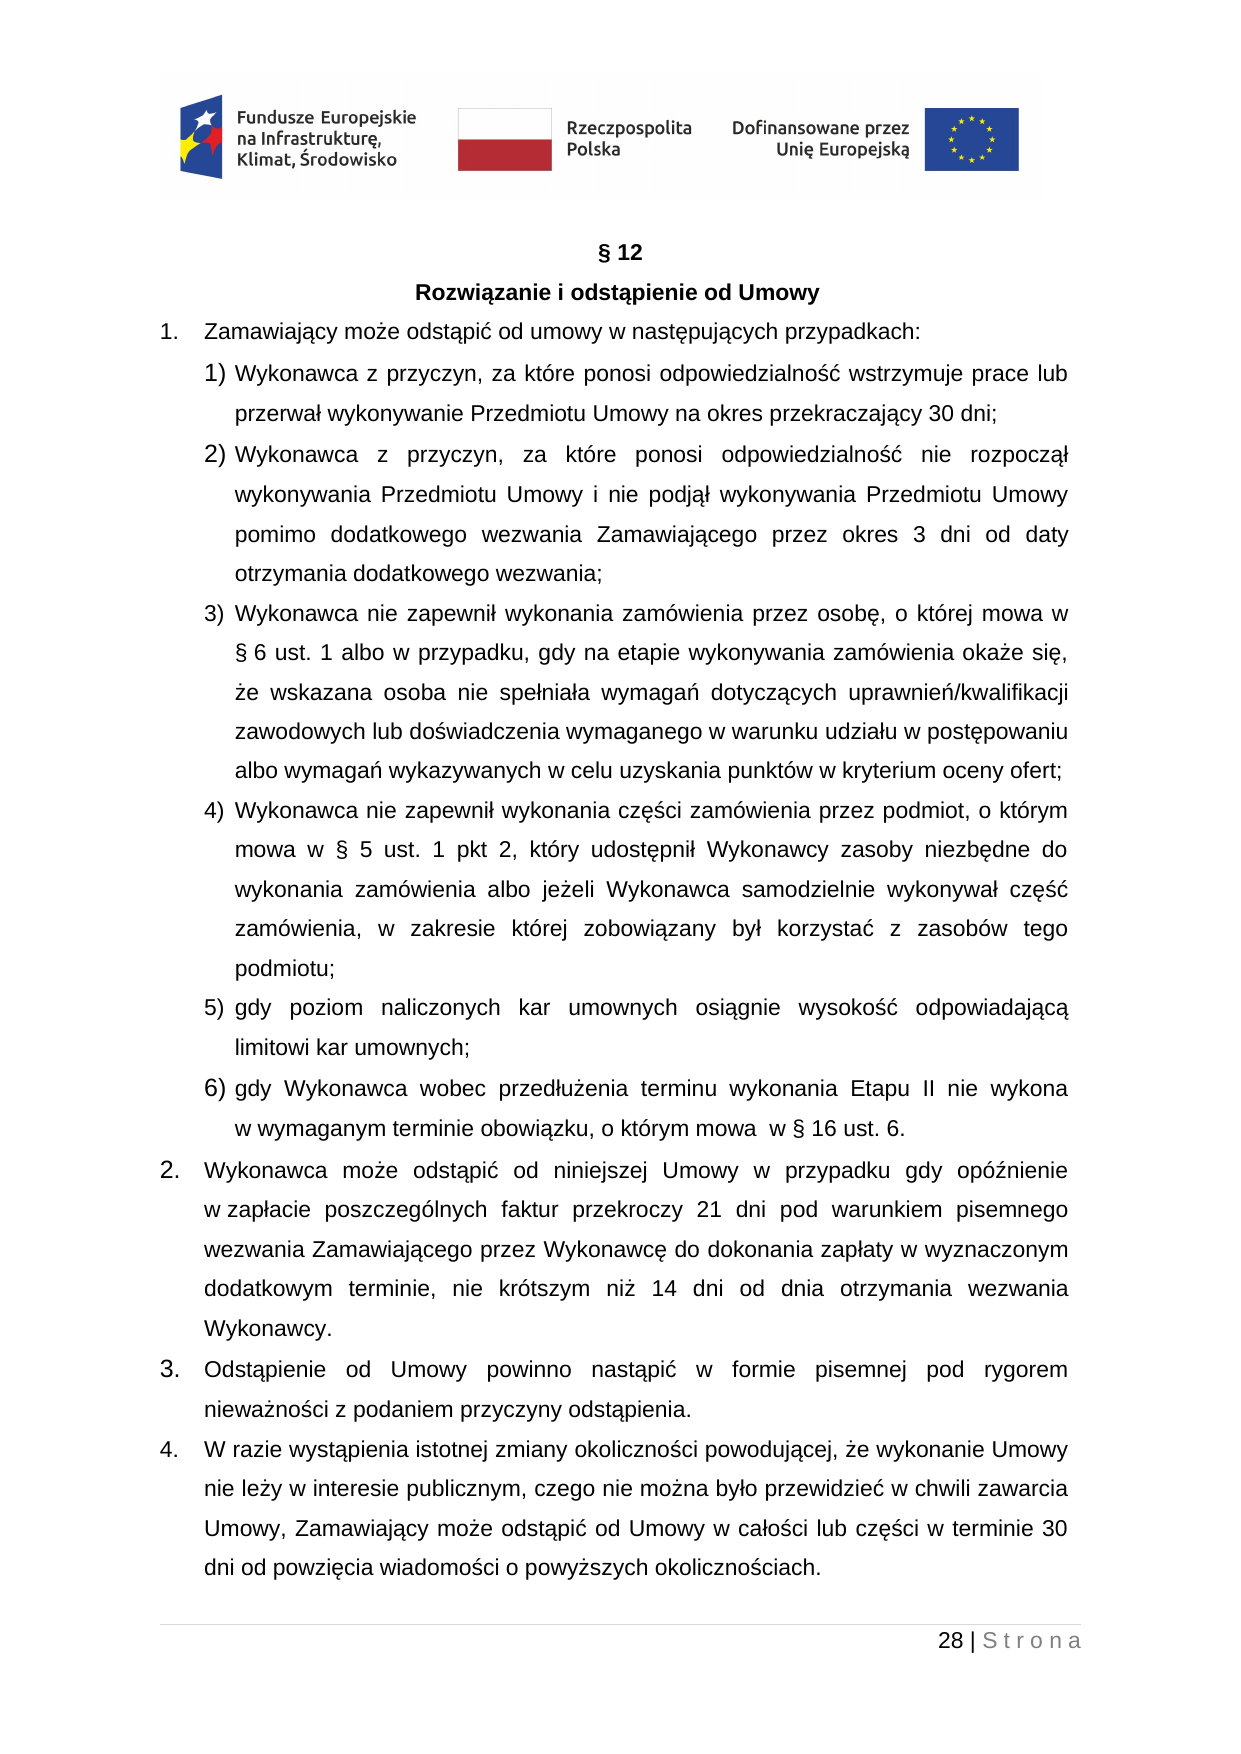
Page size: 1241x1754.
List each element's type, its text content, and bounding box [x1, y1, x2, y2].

picture [159, 73, 1041, 200]
text Rozwiązanie i odstąpienie od Umowy [159, 279, 1075, 305]
list Wykonawca z przyczyn, za które ponosi odpowiedzialność wstrzymuje prace lub przerwał wykonywanie Przedmiotu Umowy na okres przekraczający 30 dni; [204, 358, 1069, 426]
list Wykonawca nie zapewnił wykonania zamówienia przez osobę, o której mowa w § 6 ust. 1 albo w przypadku, gdy na etapie wykonywania zamówienia okaże się, że wskazana osoba nie spełniała wymagań dotyczących uprawnień/kwalifikacji zawodowych lub doświadczenia wymaganego w warunku udziału w postępowaniu albo wymagań wykazywanych w celu uzyskania punktów w kryterium oceny ofert; [204, 599, 1069, 784]
list Odstąpienie od Umowy powinno nastąpić w formie pisemnej pod rygorem nieważności z podaniem przyczyny odstąpienia. [159, 1354, 1069, 1423]
list gdy poziom naliczonych kar umownych osiągnie wysokość odpowiadającą limitowi kar umownych; [204, 994, 1069, 1060]
list W razie wystąpienia istotnej zmiany okoliczności powodującej, że wykonanie Umowy nie leży w interesie publicznym, czego nie można było przewidzieć w chwili zawarcia Umowy, Zamawiający może odstąpić od Umowy w całości lub części w terminie 30 dni od powzięcia wiadomości o powyższych okolicznościach. [159, 1436, 1069, 1581]
list Zamawiający może odstąpić od umowy w następujących przypadkach: [159, 318, 1069, 345]
list Wykonawca nie zapewnił wykonania części zamówienia przez podmiot, o którym mowa w § 5 ust. 1 pkt 2, który udostępnił Wykonawcy zasoby niezbędne do wykonania zamówienia albo jeżeli Wykonawca samodzielnie wykonywał część zamówienia, w zakresie której zobowiązany był korzystać z zasobów tego podmiotu; [204, 797, 1069, 981]
list gdy Wykonawca wobec przedłużenia terminu wykonania Etapu II nie wykona w wymaganym terminie obowiązku, o którym mowa w § 16 ust. 6. [204, 1073, 1069, 1141]
list Wykonawca może odstąpić od niniejszej Umowy w przypadku gdy opóźnienie w zapłacie poszczególnych faktur przekroczy 21 dni pod warunkiem pisemnego wezwania Zamawiającego przez Wykonawcę do dokonania zapłaty w wyznaczonym dodatkowym terminie, nie krótszym niż 14 dni od dnia otrzymania wezwania Wykonawcy. [159, 1154, 1069, 1341]
list Wykonawca z przyczyn, za które ponosi odpowiedzialność nie rozpoczął wykonywania Przedmiotu Umowy i nie podjął wykonywania Przedmiotu Umowy pomimo dodatkowego wezwania Zamawiającego przez okres 3 dni od daty otrzymania dodatkowego wezwania; [204, 439, 1069, 586]
subtitle § 12 [159, 239, 1081, 266]
